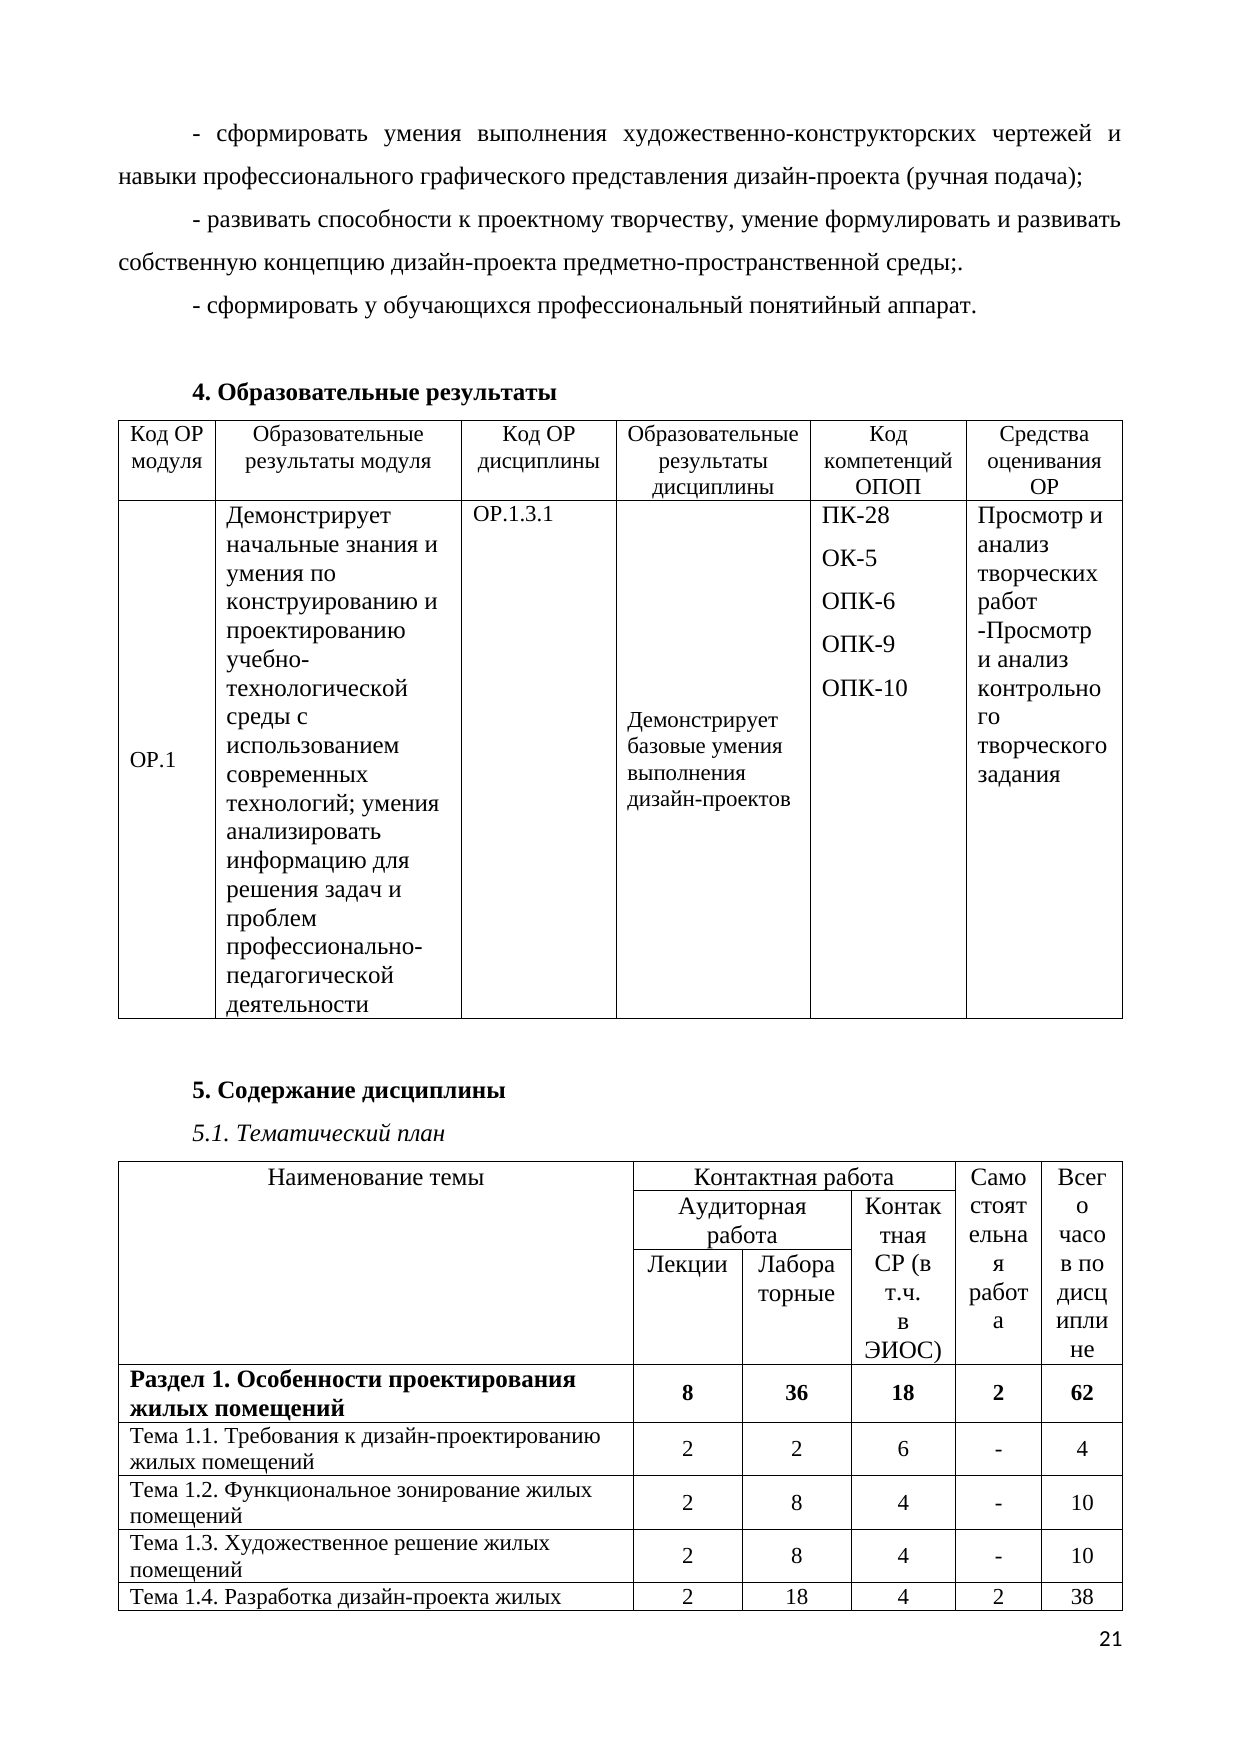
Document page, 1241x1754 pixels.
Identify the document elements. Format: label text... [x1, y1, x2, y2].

table_cell 38 [1042, 1583, 1122, 1609]
table_cell Тема 1.3. Художественное решение жилых помещений [119, 1530, 633, 1582]
table_header Наименование темы [119, 1162, 633, 1363]
table_header Код ОР модуля [119, 421, 215, 499]
table_header Код компетенций ОПОП [811, 421, 966, 499]
table_cell 2 [634, 1476, 742, 1528]
table_cell Демонстрирует начальные знания и умения по конструированию и проектированию учебно-технологической среды с использованием современных технологий; умения анализировать информацию для решения задач и проблем профессионально-педагогической деятельности [216, 501, 461, 1018]
table_cell - [956, 1530, 1041, 1582]
table_cell Раздел 1. Особенности проектирования жилых помещений [119, 1365, 633, 1421]
table_cell Тема 1.2. Функциональное зонирование жилых помещений [119, 1476, 633, 1528]
table_cell 18 [852, 1365, 955, 1421]
table_cell 62 [1042, 1365, 1122, 1421]
table_cell 8 [743, 1530, 851, 1582]
table_cell Демонстрирует базовые умения выполнения дизайн-проектов [617, 501, 810, 1018]
table_cell 4 [1042, 1423, 1122, 1475]
table_header Всего часов по дисциплине [1042, 1162, 1122, 1363]
table_cell 36 [743, 1365, 851, 1421]
table_cell Контактная СР (в т.ч. в ЭИОС) [852, 1191, 955, 1363]
table_header Средства оценивания ОР [967, 421, 1122, 499]
table_cell 4 [852, 1530, 955, 1582]
table_cell ОР.1.3.1 [462, 501, 616, 1018]
table_cell 2 [634, 1583, 742, 1609]
table_header Контактная работа [634, 1162, 955, 1190]
table_cell 10 [1042, 1530, 1122, 1582]
table_cell ОР.1 [119, 501, 215, 1018]
text 5. Содержание дисциплины [118, 1075, 1122, 1104]
table_cell ПК-28 ОК-5 ОПК-6 ОПК-9 ОПК-10 [811, 501, 966, 1018]
table_cell Лекции [634, 1250, 742, 1363]
table_cell 2 [956, 1365, 1041, 1421]
table_cell Лабораторные [743, 1250, 851, 1363]
table_header Образовательные результаты модуля [216, 421, 461, 499]
table_cell - [956, 1423, 1041, 1475]
text 4. Образовательные результаты [118, 377, 1122, 406]
table_cell 8 [743, 1476, 851, 1528]
table_cell 4 [852, 1476, 955, 1528]
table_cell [119, 1583, 633, 1609]
table_cell - [956, 1476, 1041, 1528]
text - сформировать у обучающихся профессиональный понятийный аппарат. [118, 291, 1122, 319]
table_cell Тема 1.1. Требования к дизайн-проектированию жилых помещений [119, 1423, 633, 1475]
table_cell Просмотр и анализ творческих работ -Просмотр и анализ контрольного творческого задания [967, 501, 1122, 1018]
table_cell 4 [852, 1583, 955, 1609]
table_cell 2 [956, 1583, 1041, 1609]
text - сформировать умения выполнения художественно-конструкторских чертежей и навыки профессионального графического представления дизайн-проекта (ручная подача); [118, 118, 1122, 190]
table_header Образовательные результаты дисциплины [617, 421, 810, 499]
text 5.1. Тематический план [118, 1118, 1122, 1147]
table_header Самостоятельная работа [956, 1162, 1041, 1363]
table_cell 2 [634, 1423, 742, 1475]
table_cell 6 [852, 1423, 955, 1475]
table_cell 2 [634, 1530, 742, 1582]
text - развивать способности к проектному творчеству, умение формулировать и развивать собственную концепцию дизайн-проекта предметно-пространственной среды;. [118, 204, 1122, 276]
table_header Код ОР дисциплины [462, 421, 616, 499]
table_cell 8 [634, 1365, 742, 1421]
table_cell Аудиторная работа [634, 1191, 851, 1248]
table_cell 2 [743, 1423, 851, 1475]
table_cell 10 [1042, 1476, 1122, 1528]
table_cell 18 [743, 1583, 851, 1609]
